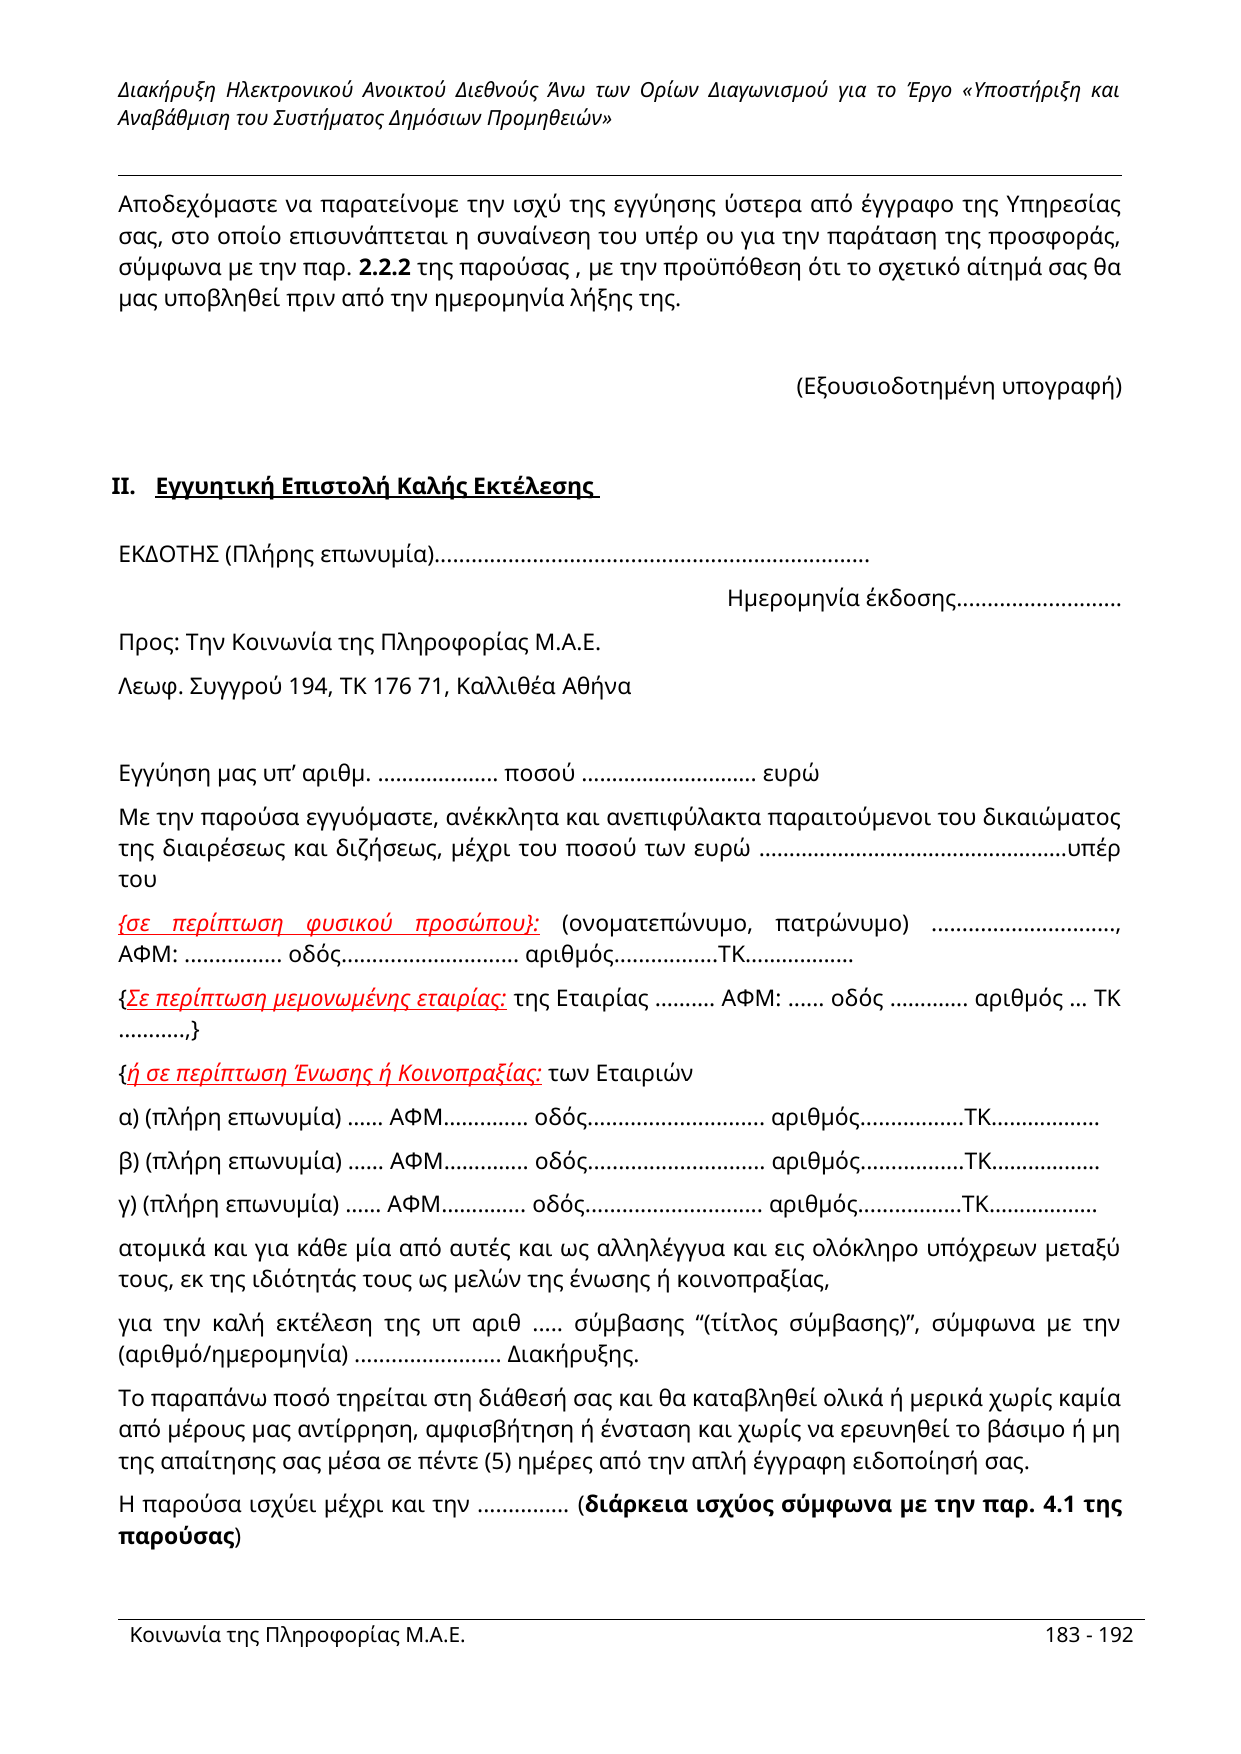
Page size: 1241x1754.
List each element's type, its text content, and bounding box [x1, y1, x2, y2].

text Με την παρούσα εγγυόμαστε, ανέκκλητα και ανεπιφύλακτα παραιτούμενοι του δικαιώματος της διαιρέσεως και διζήσεως, μέχρι του ποσού των ευρώ ……………………………………………υπέρ του [118, 801, 1122, 895]
text ΕΚΔΟΤΗΣ (Πλήρης επωνυμία)....................................................................... [118, 538, 1122, 570]
text Λεωφ. Συγγρού 194, ΤΚ 176 71, Καλλιθέα Αθήνα [118, 670, 1122, 701]
text Ημερομηνία έκδοσης........................... [118, 582, 1122, 613]
subtitle Εγγυητική Επιστολή Καλής Εκτέλεσης [136, 470, 1122, 501]
text για την καλή εκτέλεση της υπ αριθ ..... σύμβασης “(τίτλος σύμβασης)”, σύμφωνα με την (αριθμό/ημερομηνία) ........................ Διακήρυξης. [118, 1307, 1122, 1370]
text {ή σε περίπτωση Ένωσης ή Κοινοπραξίας: των Εταιριών [118, 1057, 1122, 1088]
text Η παρούσα ισχύει μέχρι και την ............... (διάρκεια ισχύος σύμφωνα με την παρ. 4.1 της παρούσας) [118, 1488, 1122, 1551]
text Το παραπάνω ποσό τηρείται στη διάθεσή σας και θα καταβληθεί ολικά ή μερικά χωρίς καμία από μέρους μας αντίρρηση, αμφισβήτηση ή ένσταση και χωρίς να ερευνηθεί το βάσιμο ή μη της απαίτησης σας μέσα σε πέντε (5) ημέρες από την απλή έγγραφη ειδοποίησή σας. [118, 1382, 1122, 1476]
text {Σε περίπτωση μεμονωμένης εταιρίας: της Εταιρίας ………. ΑΦΜ: ...... οδός …………. αριθμός … ΤΚ ………..,} [118, 982, 1122, 1045]
text α) (πλήρη επωνυμία) …… ΑΦΜ…….….... οδός............................. αριθμός.................ΤΚ……………… [118, 1101, 1122, 1132]
text Αποδεχόμαστε να παρατείνομε την ισχύ της εγγύησης ύστερα από έγγραφο της Υπηρεσίας σας, στο οποίο επισυνάπτεται η συναίνεση του υπέρ ου για την παράταση της προσφοράς, σύμφωνα με την παρ. 2.2.2 της παρούσας , με την προϋπόθεση ότι το σχετικό αίτημά σας θα μας υποβληθεί πριν από την ημερομηνία λήξης της. [118, 188, 1122, 313]
text (Εξουσιοδοτημένη υπογραφή) [118, 370, 1122, 401]
text Εγγύηση μας υπ’ αριθμ. ……………….. ποσού ………………….……. ευρώ [118, 757, 1122, 788]
text Προς: Την Κοινωνία της Πληροφορίας Μ.Α.Ε. [118, 626, 1122, 657]
text ατομικά και για κάθε μία από αυτές και ως αλληλέγγυα και εις ολόκληρο υπόχρεων μεταξύ τους, εκ της ιδιότητάς τους ως μελών της ένωσης ή κοινοπραξίας, [118, 1232, 1122, 1295]
text {σε περίπτωση φυσικού προσώπου}: (ονοματεπώνυμο, πατρώνυμο) .............................., ΑΦΜ: ................ οδός............................. αριθμός.................ΤΚ……………… [118, 907, 1122, 970]
text γ) (πλήρη επωνυμία) …… ΑΦΜ…….….... οδός............................. αριθμός.................ΤΚ……………… [118, 1188, 1122, 1220]
text β) (πλήρη επωνυμία) …… ΑΦΜ…….….... οδός............................. αριθμός.................ΤΚ……………… [118, 1145, 1122, 1176]
